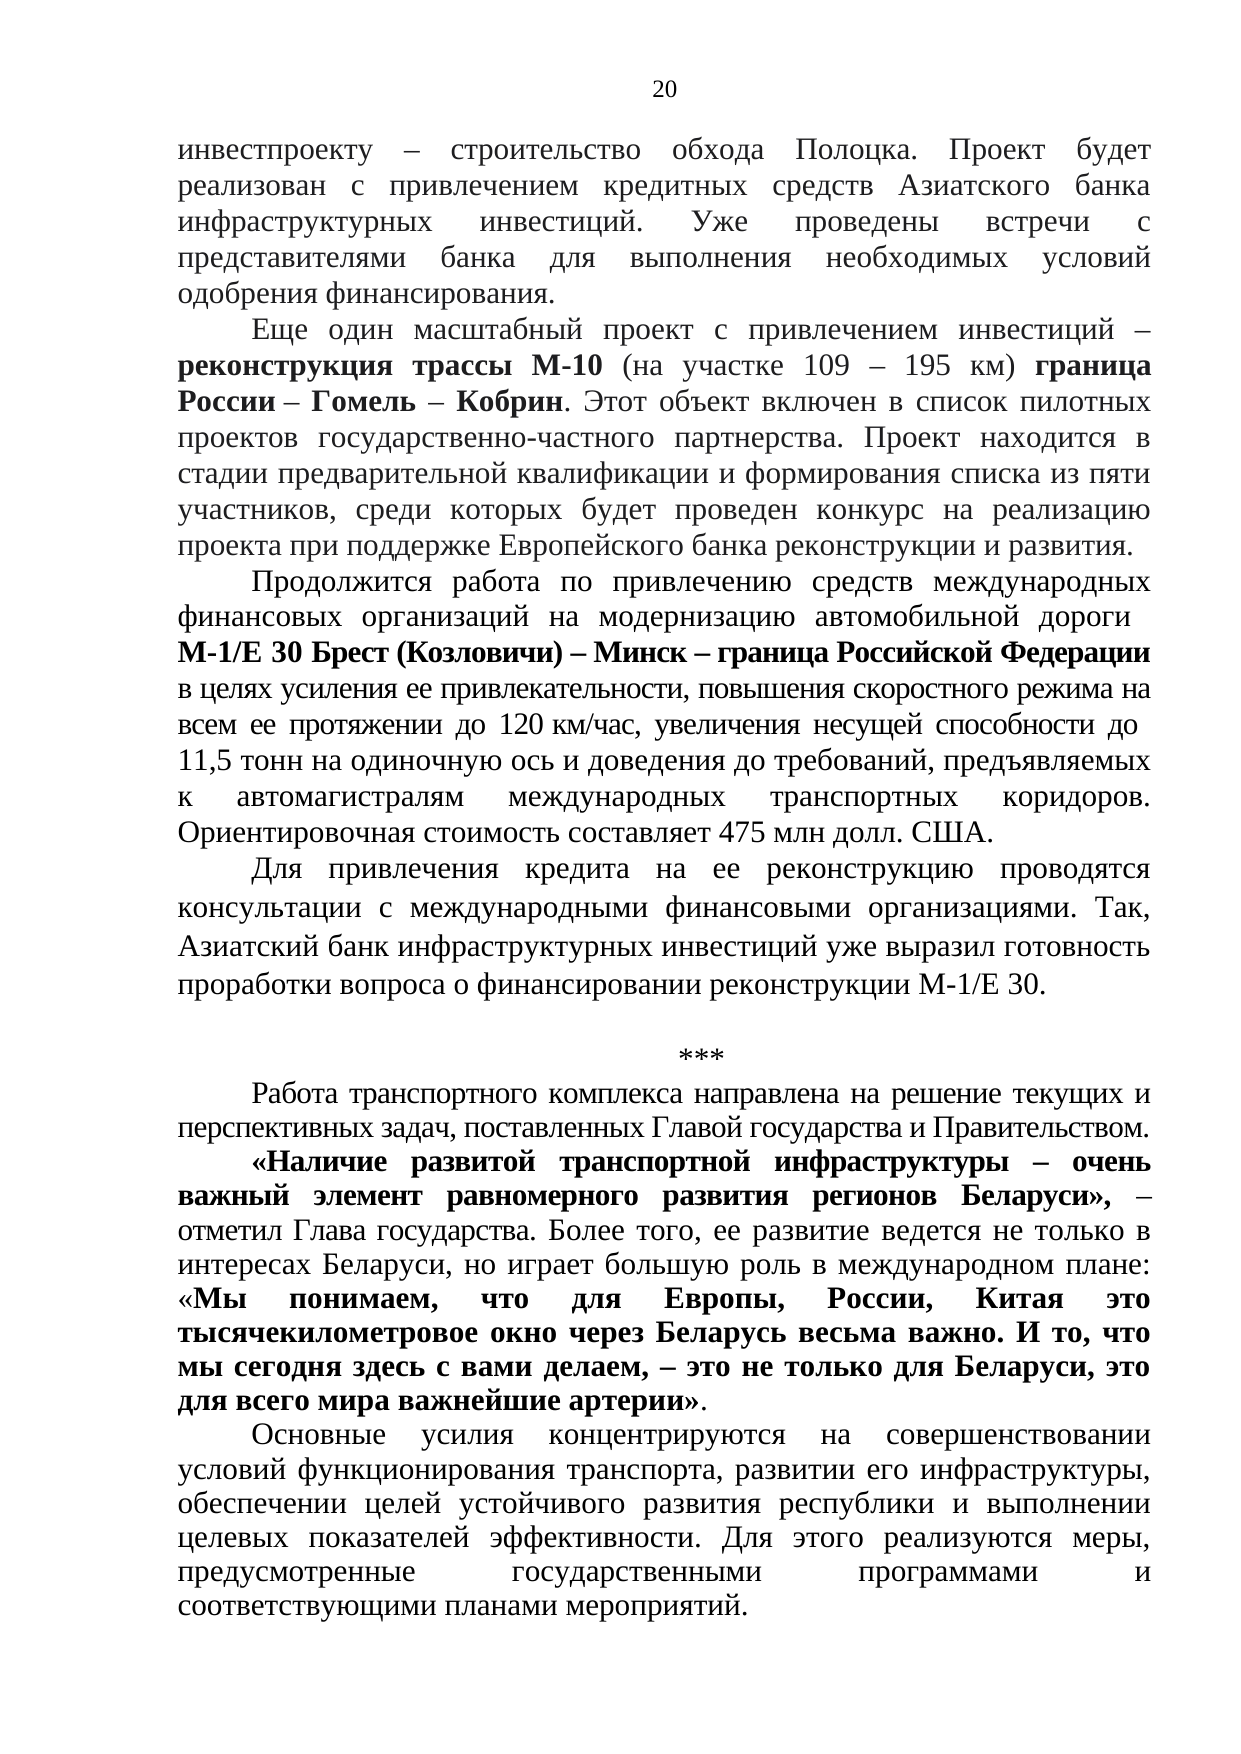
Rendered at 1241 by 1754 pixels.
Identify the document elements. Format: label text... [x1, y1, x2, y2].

text Продолжится работа по привлечению средств международных финансовых организаций на модернизацию автомобильной дороги М-1/Е 30 Брест (Козловичи) – Минск – граница Российской Федерации в целях усиления ее привлекательности, повышения скоростного режима на всем ее протяжении до 120 км/час, увеличения несущей способности до 11,5 тонн на одиночную ось и доведения до требований, предъявляемых к автомагистралям международных транспортных коридоров. Ориентировочная стоимость составляет 475 млн долл. США. [177, 562, 1152, 849]
text *** [177, 1040, 1152, 1076]
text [177, 131, 1152, 310]
text Для привлечения кредита на ее реконструкцию проводятся консультации с международными финансовыми организациями. Так, Азиатский банк инфраструктурных инвестиций уже выразил готовность проработки вопроса о финансировании реконструкции М-1/Е 30. [177, 849, 1152, 1001]
text «Наличие развитой транспортной инфраструктуры – очень важный элемент равномерного развития регионов Беларуси», – отметил Глава государства. Более того, ее развитие ведется не только в интересах Беларуси, но играет большую роль в международном плане: «Мы понимаем, что для Европы, России, Китая это тысячекилометровое окно через Беларусь весьма важно. И то, что мы сегодня здесь с вами делаем, – это не только для Беларуси, это для всего мира важнейшие артерии». [177, 1144, 1152, 1418]
text Основные усилия концентрируются на совершенствовании условий функционирования транспорта, развитии его инфраструктуры, обеспечении целей устойчивого развития республики и выполнении целевых показателей эффективности. Для этого реализуются меры, предусмотренные государственными программами и соответствующими планами мероприятий. [177, 1418, 1152, 1622]
text Работа транспортного комплекса направлена на решение текущих и перспективных задач, поставленных Главой государства и Правительством. [177, 1076, 1152, 1144]
text Еще один масштабный проект с привлечением инвестиций – реконструкция трассы М-10 (на участке 109 – 195 км) граница России – Гомель – Кобрин. Этот объект включен в список пилотных проектов государственно-частного партнерства. Проект находится в стадии предварительной квалификации и формирования списка из пяти участников, среди которых будет проведен конкурс на реализацию проекта при поддержке Европейского банка реконструкции и развития. [177, 310, 1152, 562]
